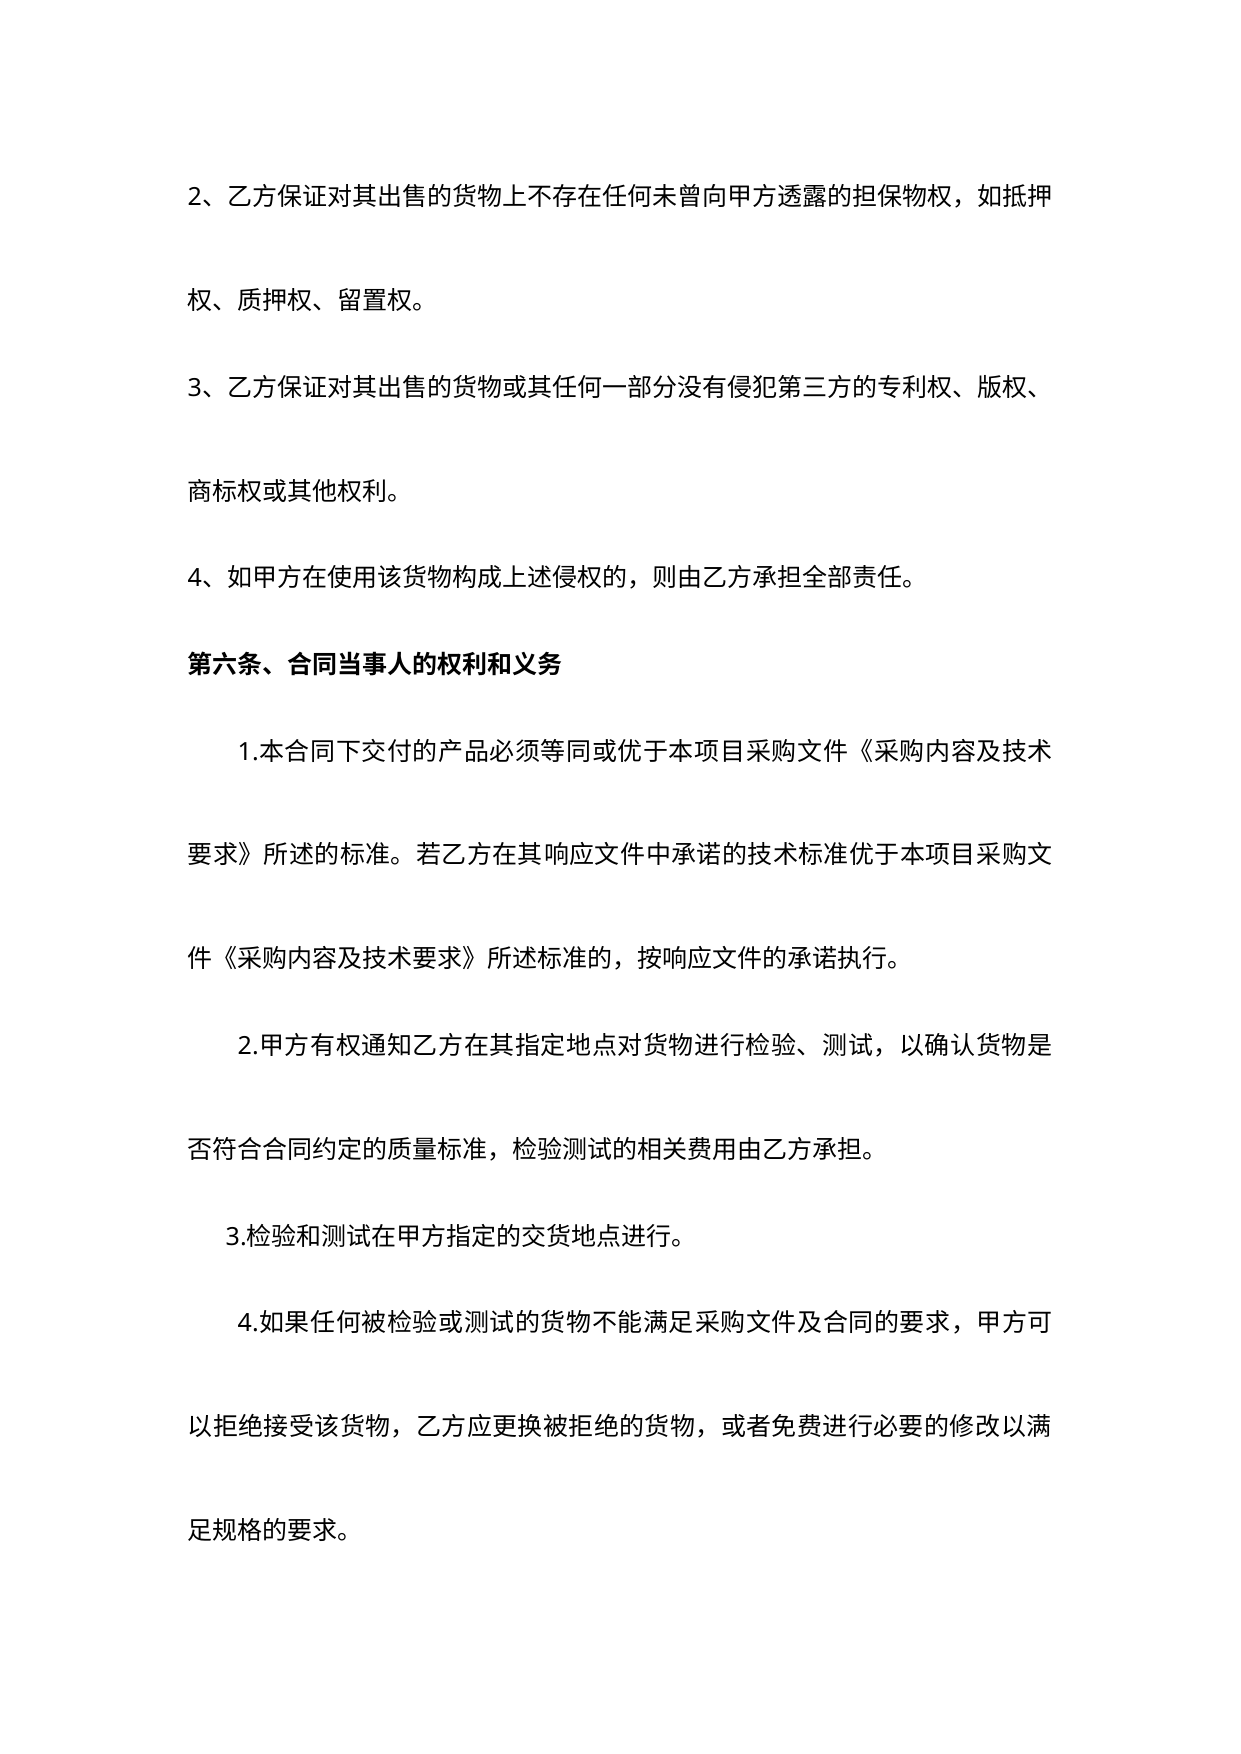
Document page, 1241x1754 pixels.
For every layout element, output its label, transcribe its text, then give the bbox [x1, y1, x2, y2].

text 第六条、合同当事人的权利和义务 [187, 630, 1053, 695]
text 4、如甲方在使用该货物构成上述侵权的，则由乙方承担全部责任。 [187, 543, 1053, 608]
text 3、乙方保证对其出售的货物或其任何一部分没有侵犯第三方的专利权、版权、 商标权或其他权利。 [187, 353, 1053, 522]
text 2.甲方有权通知乙方在其指定地点对货物进行检验、测试，以确认货物是否符合合同约定的质量标准，检验测试的相关费用由乙方承担。 [187, 1011, 1053, 1180]
text 4.如果任何被检验或测试的货物不能满足采购文件及合同的要求，甲方可以拒绝接受该货物，乙方应更换被拒绝的货物，或者免费进行必要的修改以满足规格的要求。 [187, 1288, 1053, 1561]
text 1.本合同下交付的产品必须等同或优于本项目采购文件《采购内容及技术要求》所述的标准。若乙方在其响应文件中承诺的技术标准优于本项目采购文件《采购内容及技术要求》所述标准的，按响应文件的承诺执行。 [187, 717, 1053, 989]
text 2、乙方保证对其出售的货物上不存在任何未曾向甲方透露的担保物权，如抵押权、质押权、留置权。 [187, 162, 1053, 331]
text 3.检验和测试在甲方指定的交货地点进行。 [187, 1202, 1053, 1267]
